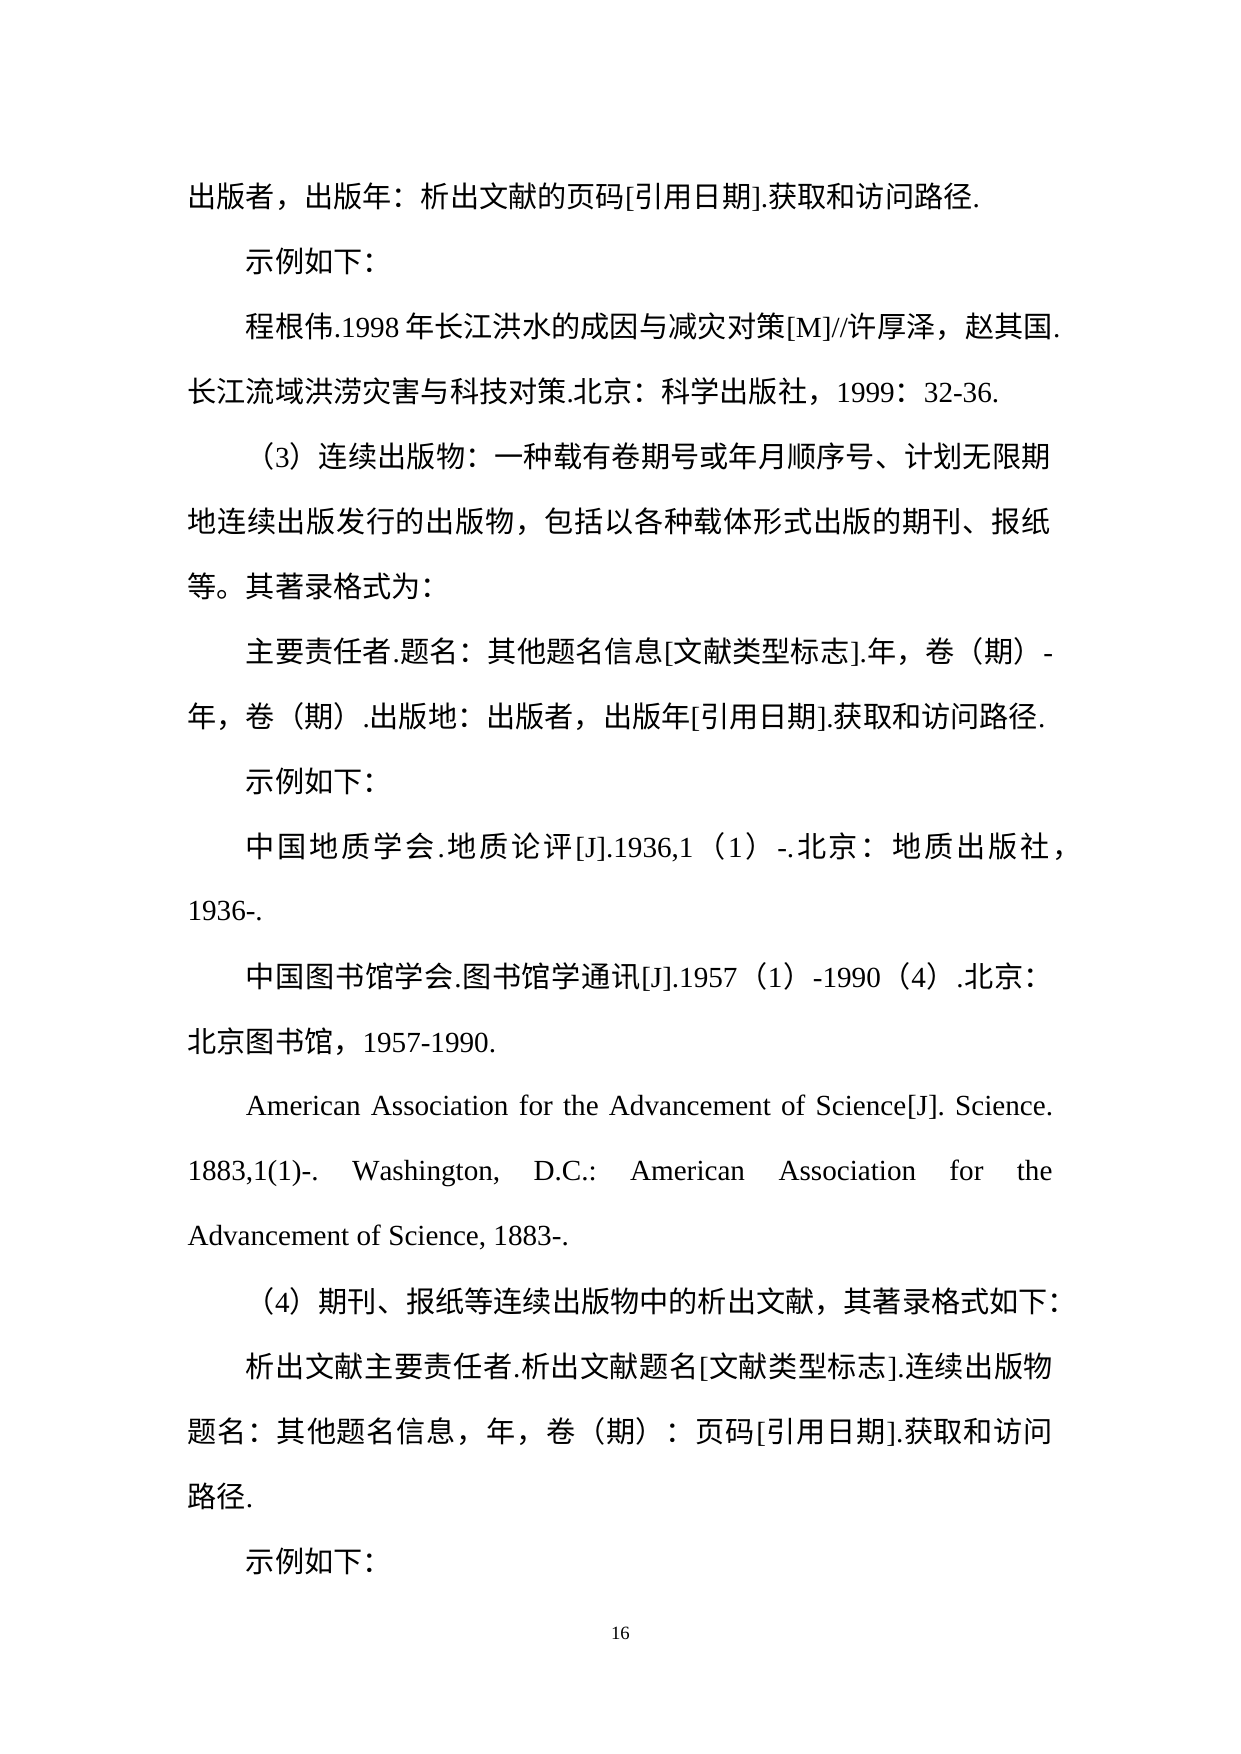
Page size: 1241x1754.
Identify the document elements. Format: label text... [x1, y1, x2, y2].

text American Association for the Advancement of Science[J]. Science. 1883,1(1)-. Washington, D.C.: American Association for the Advancement of Science, 1883-. [187, 1072, 1053, 1267]
text 程根伟.1998年长江洪水的成因与减灾对策[M]//许厚泽，赵其国.长江流域洪涝灾害与科技对策.北京：科学出版社，1999：32-36. [187, 292, 1053, 422]
text （3）连续出版物：一种载有卷期号或年月顺序号、计划无限期地连续出版发行的出版物，包括以各种载体形式出版的期刊、报纸等。其著录格式为： [187, 422, 1053, 617]
text （4）期刊、报纸等连续出版物中的析出文献，其著录格式如下： [187, 1267, 1053, 1332]
text 示例如下： [187, 1527, 1053, 1592]
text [187, 162, 1053, 227]
text 示例如下： [187, 747, 1053, 812]
text 析出文献主要责任者.析出文献题名[文献类型标志].连续出版物题名：其他题名信息，年，卷（期）：页码[引用日期].获取和访问路径. [187, 1332, 1053, 1527]
text 主要责任者.题名：其他题名信息[文献类型标志].年，卷（期）-年，卷（期）.出版地：出版者，出版年[引用日期].获取和访问路径. [187, 617, 1053, 747]
text 示例如下： [187, 227, 1053, 292]
text 中国地质学会.地质论评[J].1936,1（1）-.北京：地质出版社，1936-. [187, 812, 1053, 942]
text 中国图书馆学会.图书馆学通讯[J].1957（1）-1990（4）.北京：北京图书馆，1957-1990. [187, 942, 1053, 1072]
